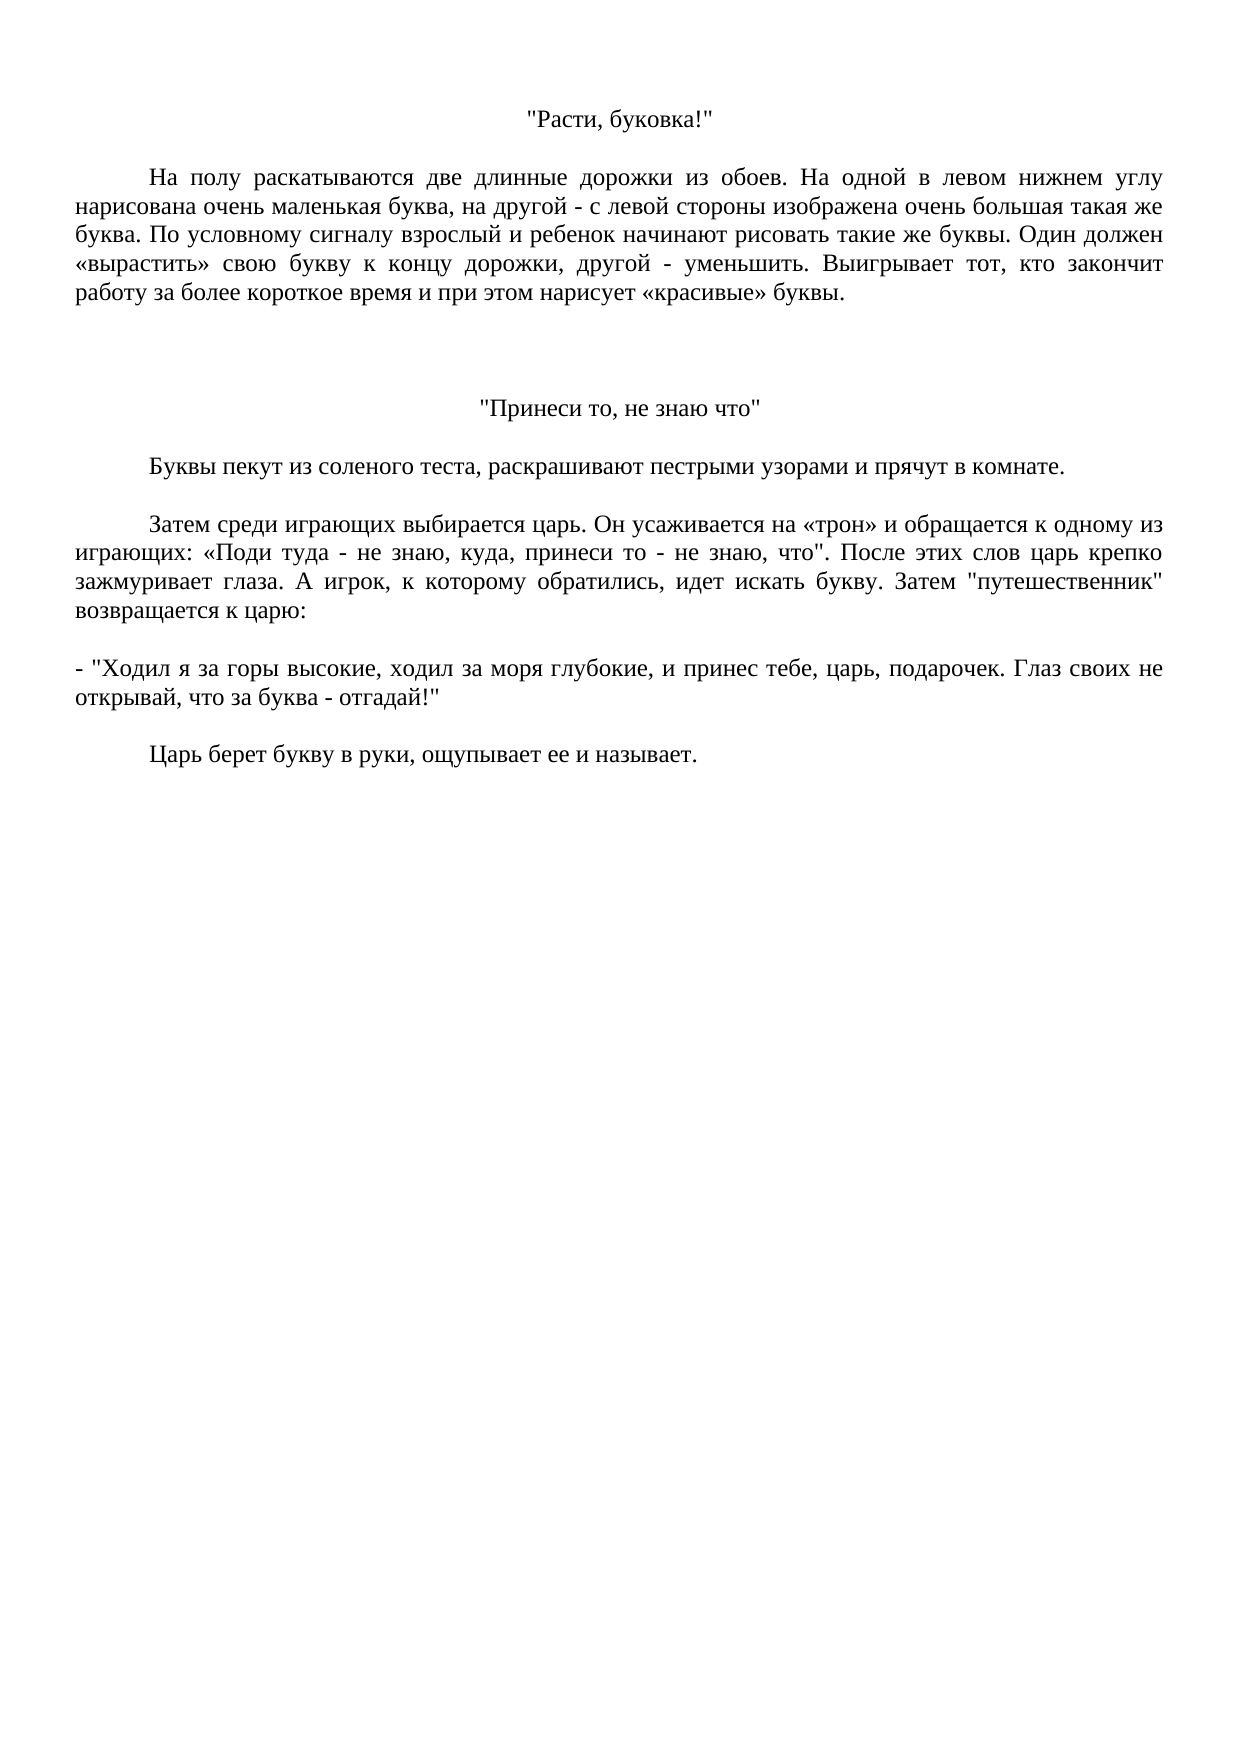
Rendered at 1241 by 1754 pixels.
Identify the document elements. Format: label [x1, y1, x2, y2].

table_cell [75, 75, 1164, 826]
